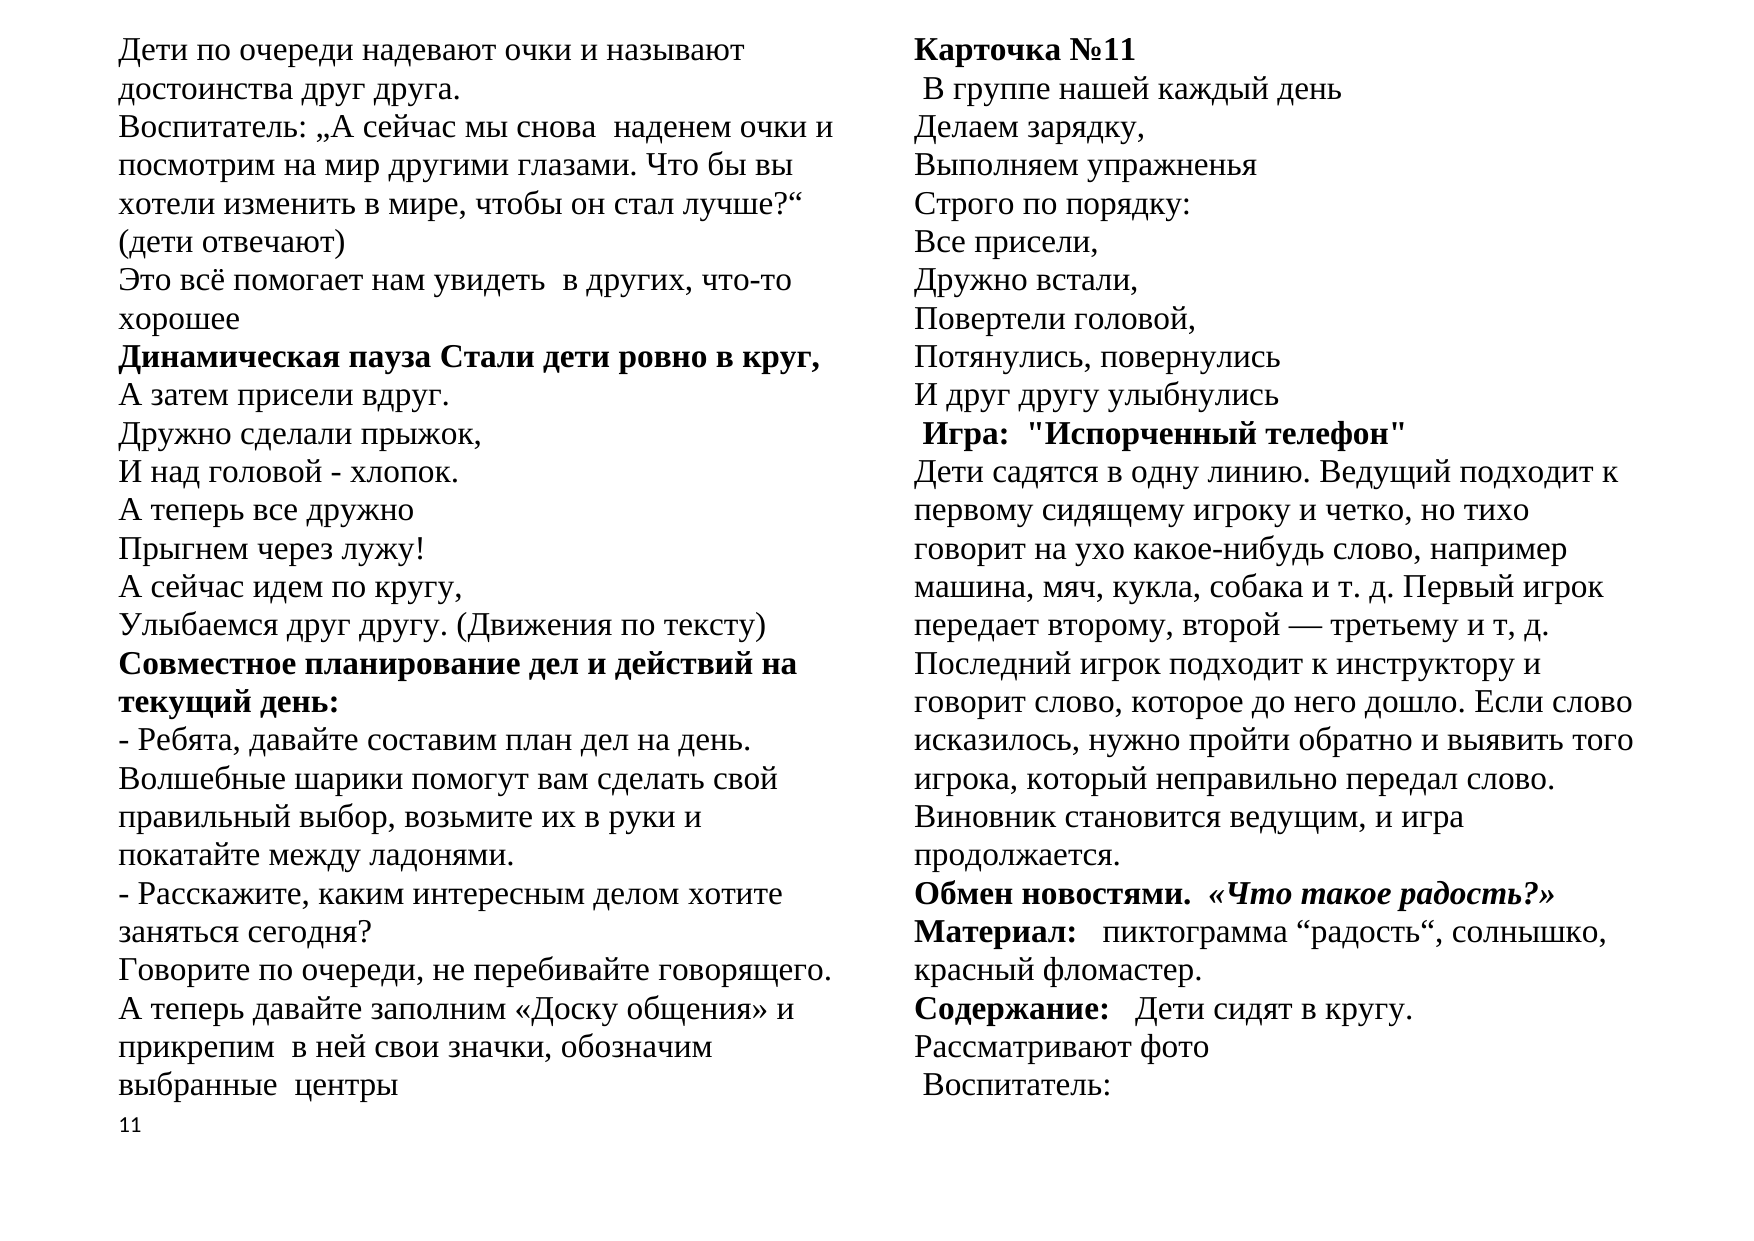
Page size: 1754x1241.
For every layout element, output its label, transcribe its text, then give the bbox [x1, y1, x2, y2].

text - Расскажите, каким интересным делом хотите заняться сегодня? [118, 873, 840, 949]
text Материал: пиктограмма “радость“, солнышко, красный фломастер. [914, 911, 1636, 988]
text Строго по порядку: [914, 183, 1636, 221]
text А затем присели вдруг. [118, 374, 840, 413]
text Улыбаемся друг другу. (Движения по тексту) [118, 604, 840, 643]
text Карточка №11 [914, 29, 1636, 68]
text Говорите по очереди, не перебивайте говорящего. [118, 949, 840, 988]
text Динамическая пауза Стали дети ровно в круг, [118, 336, 840, 374]
text Все присели, [914, 221, 1636, 259]
text Выполняем упражненья [914, 144, 1636, 183]
text Дети по очереди надевают очки и называют достоинства друг друга. [118, 29, 840, 106]
text - Ребята, давайте составим план дел на день. Волшебные шарики помогут вам сделать свой правильный выбор, возьмите их в руки и покатайте между ладонями. [118, 719, 840, 873]
text Дети садятся в одну линию. Ведущий подходит к первому сидящему игроку и четко, но тихо говорит на ухо какое-нибудь слово, например машина, мяч, кукла, собака и т. д. Первый игрок передает второму, второй — третьему и т, д. Последний игрок подходит к инструктору и говорит слово, которое до него дошло. Если слово исказилось, нужно пройти обратно и выявить того игрока, который неправильно передал слово. Виновник становится ведущим, и игра продолжается. [914, 451, 1636, 873]
text Потянулись, повернулись [914, 336, 1636, 374]
text Повертели головой, [914, 298, 1636, 336]
text А теперь все дружно [118, 489, 840, 528]
text Дружно сделали прыжок, [118, 413, 840, 451]
text Содержание: Дети сидят в кругу. Рассматривают фото [914, 988, 1636, 1064]
text А сейчас идем по кругу, [118, 566, 840, 604]
text Делаем зарядку, [914, 106, 1636, 144]
text Воспитатель: „А сейчас мы снова наденем очки и посмотрим на мир другими глазами. Что бы вы хотели изменить в мире, чтобы он стал лучше?“ (дети отвечают) [118, 106, 840, 259]
text И над головой - хлопок. [118, 451, 840, 489]
text Совместное планирование дел и действий на текущий день: [118, 643, 840, 719]
text Прыгнем через лужу! [118, 528, 840, 566]
text Воспитатель: [914, 1064, 1636, 1103]
text Дружно встали, [914, 259, 1636, 298]
text В группе нашей каждый день [914, 68, 1636, 106]
text Обмен новостями. «Что такое радость?» [914, 873, 1636, 911]
text Это всё помогает нам увидеть в других, что-то хорошее [118, 259, 840, 336]
text Игра: "Испорченный телефон" [914, 413, 1636, 451]
text И друг другу улыбнулись [914, 374, 1636, 413]
text А теперь давайте заполним «Доску общения» и прикрепим в ней свои значки, обозначим выбранные центры [118, 988, 840, 1103]
